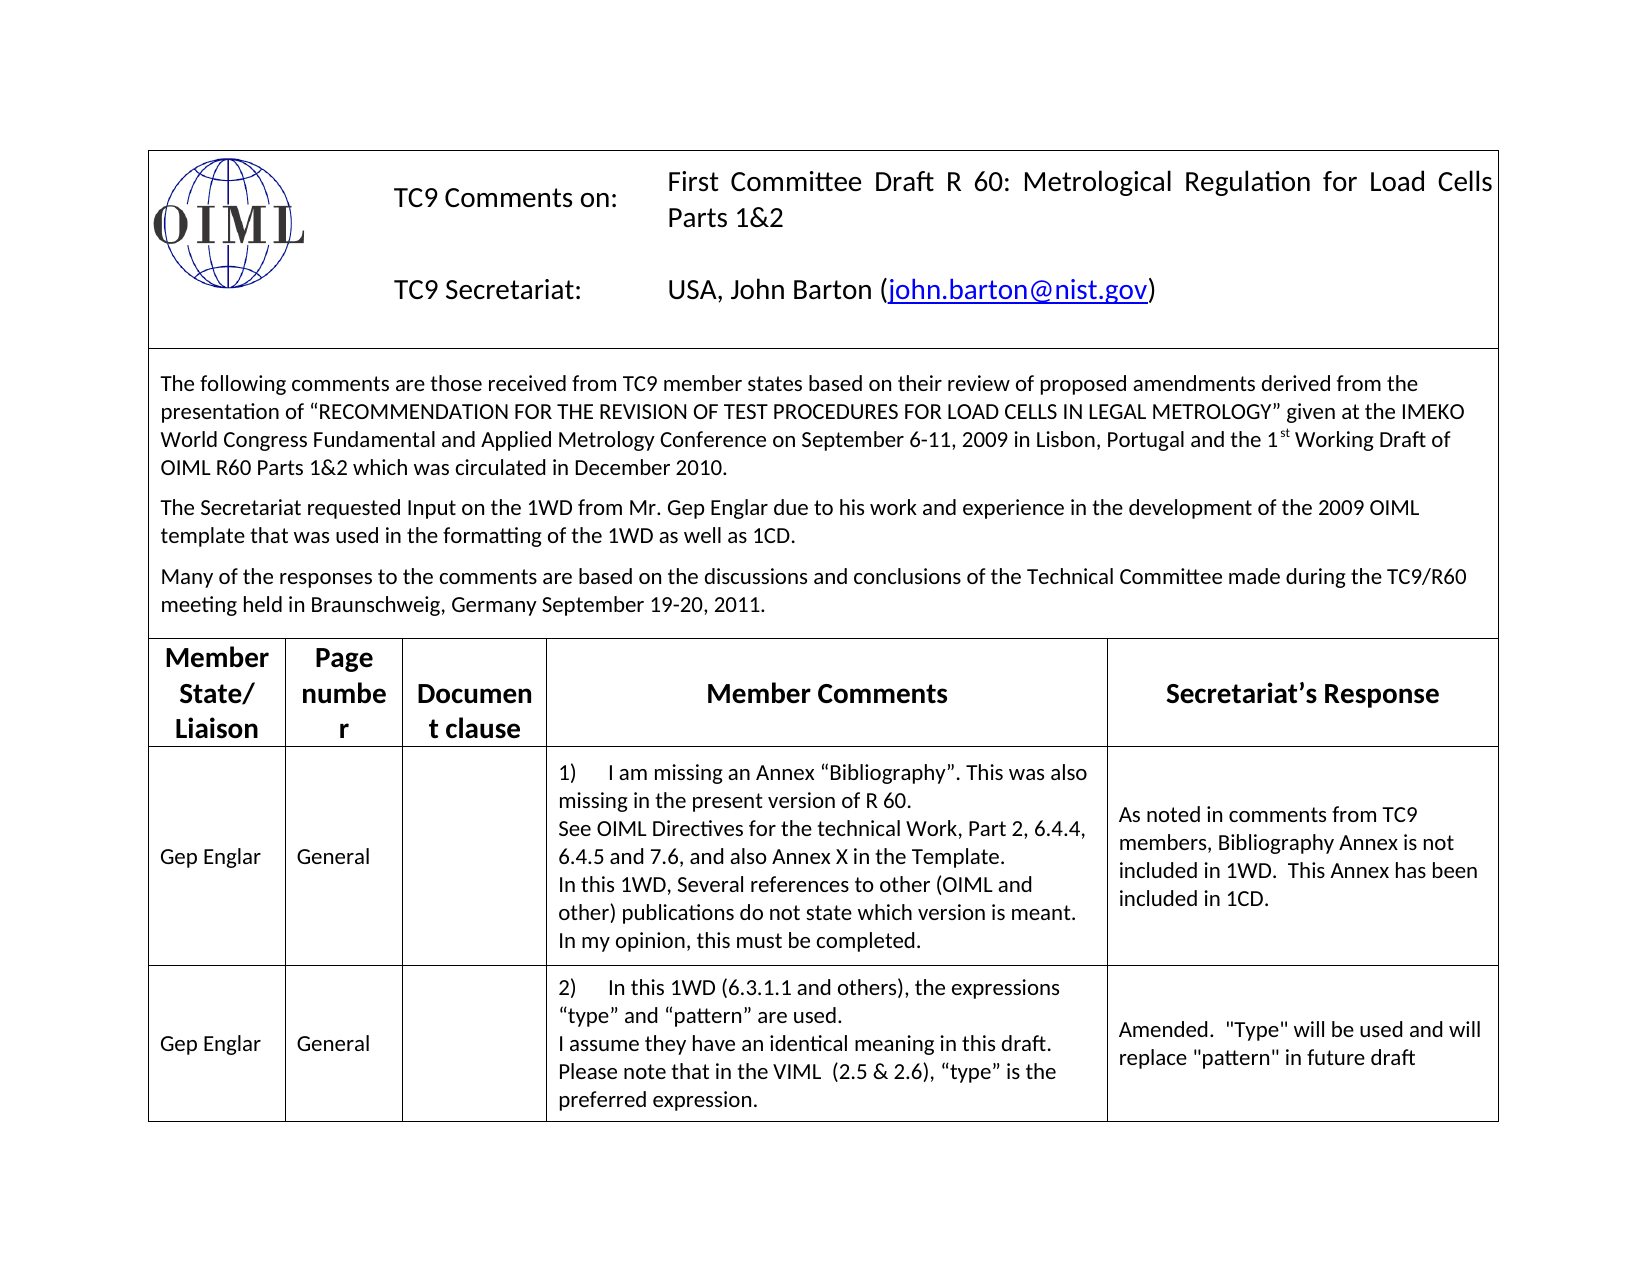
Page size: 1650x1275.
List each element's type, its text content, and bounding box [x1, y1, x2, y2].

table_cell Gep Englar [149, 747, 285, 965]
table_cell Member Comments [547, 639, 1107, 746]
table_cell 1) I am missing an Annex “Bibliography”. This was also missing in the present version of R 60. See OIML Directives for the technical Work, Part 2, 6.4.4, 6.4.5 and 7.6, and also Annex X in the Template. In this 1WD, Several references to other (OIML and other) publications do not state which version is meant. In my opinion, this must be completed. [547, 747, 1107, 965]
table_cell [403, 966, 546, 1121]
table_cell Gep Englar [149, 966, 285, 1121]
table_cell Amended. "Type" will be used and will replace "pattern" in future draft [1108, 966, 1498, 1121]
table_cell General [286, 747, 402, 965]
table_cell As noted in comments from TC9 members, Bibliography Annex is not included in 1WD. This Annex has been included in 1CD. [1108, 747, 1498, 965]
table_cell 2) In this 1WD (6.3.1.1 and others), the expressions “type” and “pattern” are used. I assume they have an identical meaning in this draft. Please note that in the VIML (2.5 & 2.6), “type” is the preferred expression. [547, 966, 1107, 1121]
table_cell Secretariat’s Response [1108, 639, 1498, 746]
table_header [149, 151, 1498, 348]
table_cell The following comments are those received from TC9 member states based on their review of proposed amendments derived from the presentation of “RECOMMENDATION FOR THE REVISION OF TEST PROCEDURES FOR LOAD CELLS IN LEGAL METROLOGY” given at the IMEKO World Congress Fundamental and Applied Metrology Conference on September 6-11, 2009 in Lisbon, Portugal and the 1st Working Draft of OIML R60 Parts 1&2 which was circulated in December 2010. The Secretariat requested Input on the 1WD from Mr. Gep Englar due to his work and experience in the development of the 2009 OIML template that was used in the formatting of the 1WD as well as 1CD. Many of the responses to the comments are based on the discussions and conclusions of the Technical Committee made during the TC9/R60 meeting held in Braunschweig, Germany September 19-20, 2011. [149, 349, 1498, 638]
table_cell General [286, 966, 402, 1121]
table_cell Page number [286, 639, 402, 746]
table_cell [403, 747, 546, 965]
table_cell Document clause [403, 639, 546, 746]
table_cell Member State/ Liaison [149, 639, 285, 746]
